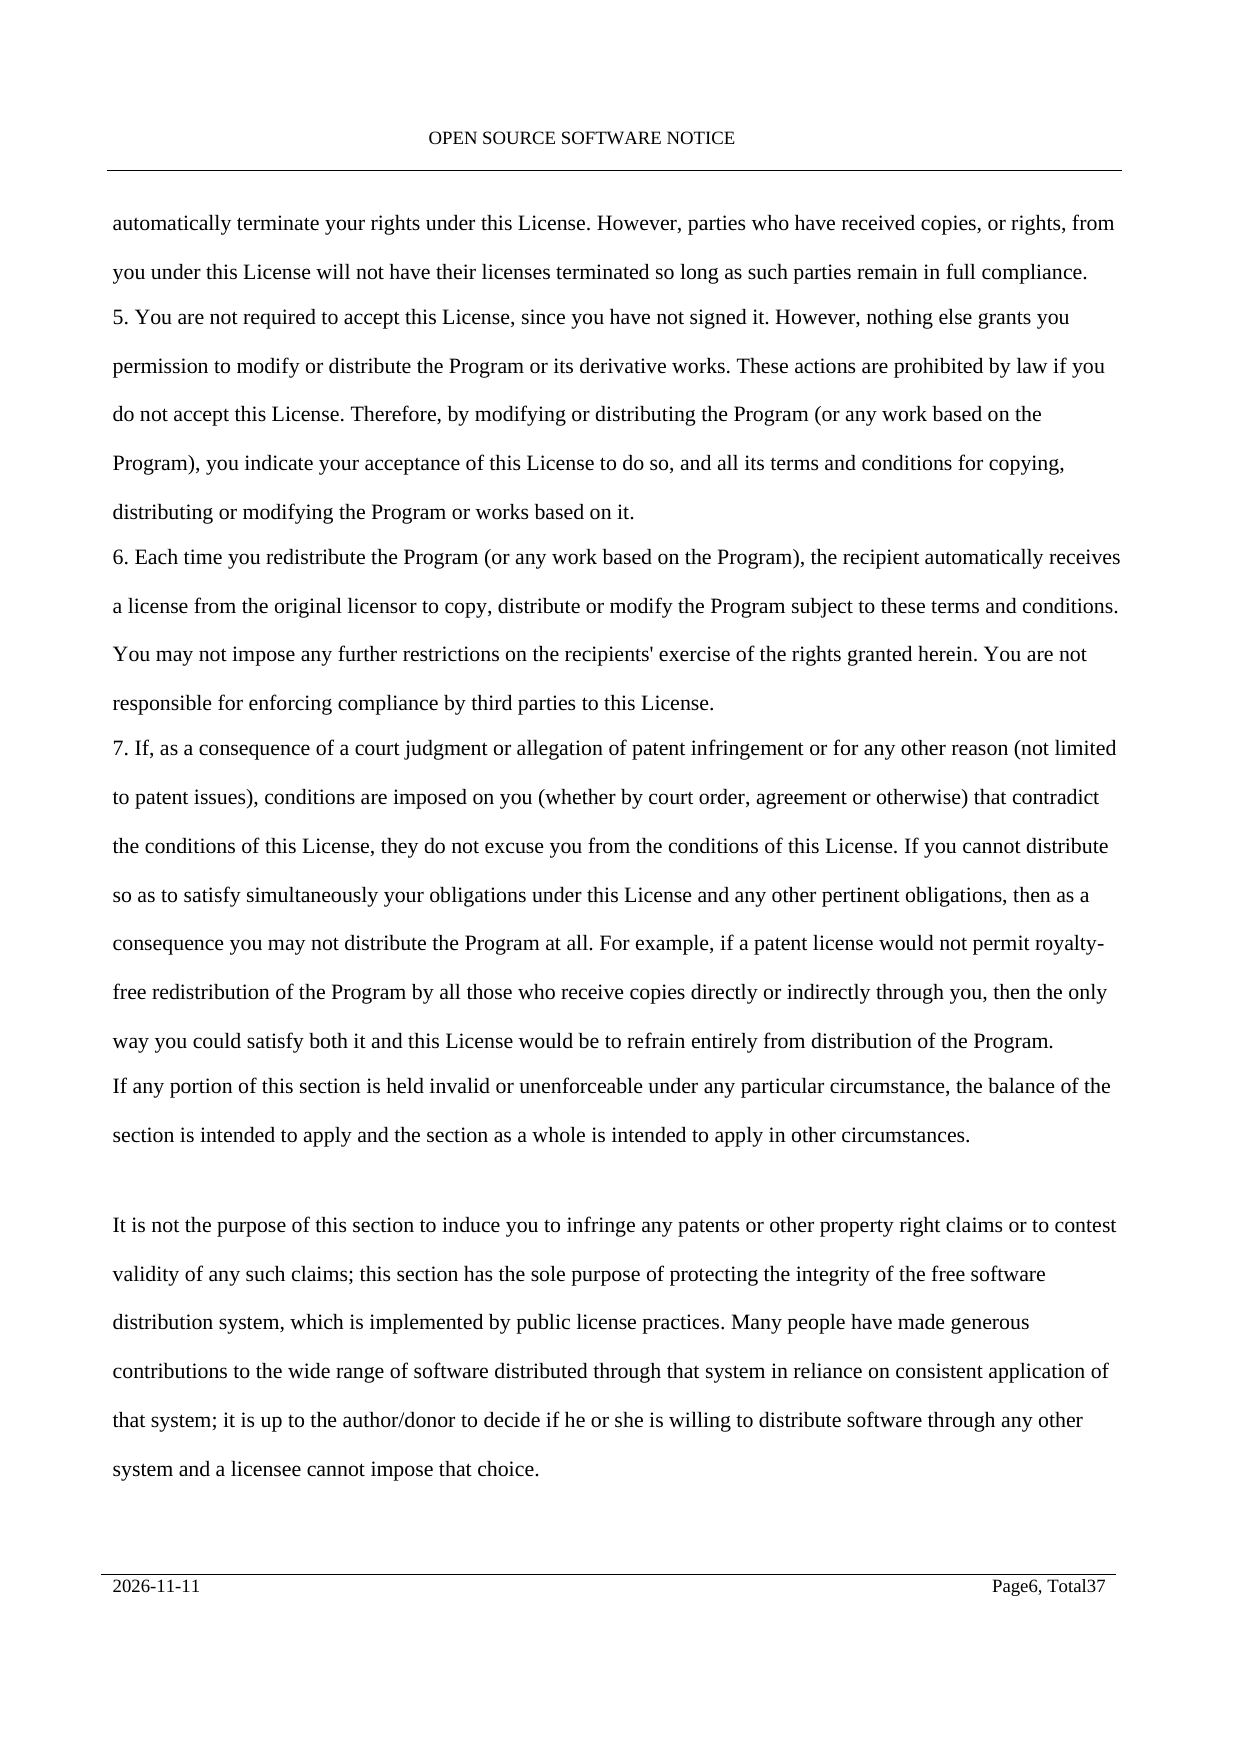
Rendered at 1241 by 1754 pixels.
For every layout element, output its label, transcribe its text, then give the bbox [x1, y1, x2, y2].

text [112, 206, 1128, 288]
text If any portion of this section is held invalid or unenforceable under any particular circumstance, the balance of the section is intended to apply and the section as a whole is intended to apply in other circumstances. [112, 1069, 1128, 1151]
text 5. You are not required to accept this License, since you have not signed it. However, nothing else grants you permission to modify or distribute the Program or its derivative works. These actions are prohibited by law if you do not accept this License. Therefore, by modifying or distributing the Program (or any work based on the Program), you indicate your acceptance of this License to do so, and all its terms and conditions for copying, distributing or modifying the Program or works based on it. [112, 300, 1128, 528]
text 7. If, as a consequence of a court judgment or allegation of patent infringement or for any other reason (not limited to patent issues), conditions are imposed on you (whether by court order, agreement or otherwise) that contradict the conditions of this License, they do not excuse you from the conditions of this License. If you cannot distribute so as to satisfy simultaneously your obligations under this License and any other pertinent obligations, then as a consequence you may not distribute the Program at all. For example, if a patent license would not permit royalty-free redistribution of the Program by all those who receive copies directly or indirectly through you, then the only way you could satisfy both it and this License would be to refrain entirely from distribution of the Program. [112, 732, 1128, 1057]
text 6. Each time you redistribute the Program (or any work based on the Program), the recipient automatically receives a license from the original licensor to copy, distribute or modify the Program subject to these terms and conditions. You may not impose any further restrictions on the recipients' exercise of the rights granted herein. You are not responsible for enforcing compliance by third parties to this License. [112, 540, 1128, 719]
text It is not the purpose of this section to induce you to infringe any patents or other property right claims or to contest validity of any such claims; this section has the sole purpose of protecting the integrity of the free software distribution system, which is implemented by public license practices. Many people have made generous contributions to the wide range of software distributed through that system in reliance on consistent application of that system; it is up to the author/donor to decide if he or she is willing to distribute software through any other system and a licensee cannot impose that choice. [112, 1208, 1128, 1484]
